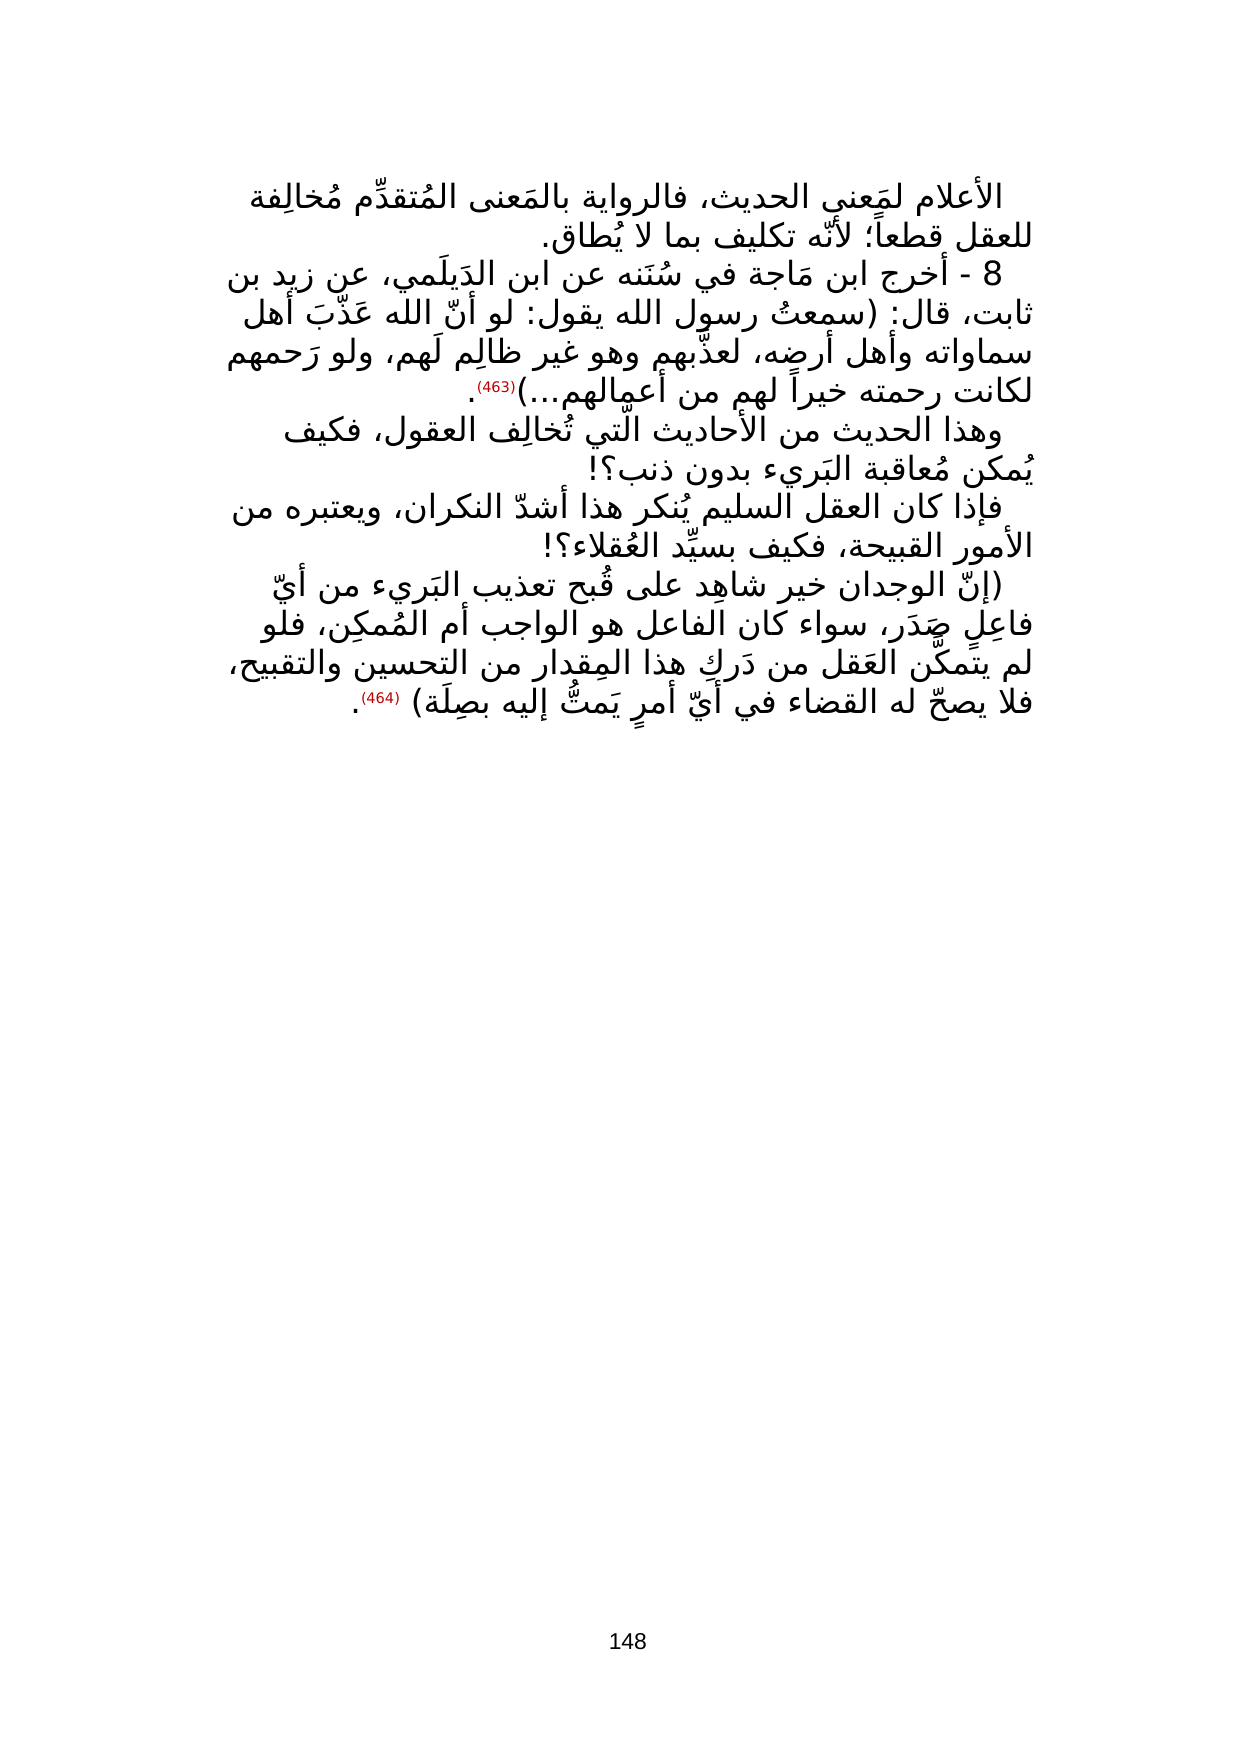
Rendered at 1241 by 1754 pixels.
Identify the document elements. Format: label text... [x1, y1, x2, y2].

text (إنّ الوجدان خير شاهِد على قُبح تعذيب البَري‏ء من أيّ فاعِلٍ صَدَر، سواء كان الفاعل هو الواجب أم المُمكِن، فلو لم يتمكَّن العَقل من دَركِ هذا المِقدار من التحسين والتقبيح، فلا يصحّ له القضاء في أيّ أمرٍ يَمتُّ إليه بصِلَة) (464). [222, 566, 1033, 721]
text الأعلام لمَعنى الحديث، فالرواية بالمَعنى المُتقدِّم مُخالِفة للعقل قطعاً؛ لأنّه تكليف بما لا يُطاق. [222, 177, 1033, 255]
text وهذا الحديث من الأحاديث الّتي تُخالِف العقول، فكيف يُمكن مُعاقبة البَري‏ء بدون ذنب؟! [222, 410, 1033, 488]
text 8 - أخرج ابن مَاجة في سُنَنه عن ابن الدَيلَمي، عن زيد بن ثابت، قال: (سمعتُ رسول الله يقول: لو أنّ الله عَذّبَ أهل سماواته وأهل أرضه، لعذَّبهم وهو غير ظالِم لَهم، ولو رَحمهم لكانت رحمته خيراً لهم من أعمالهم...)(463). [222, 255, 1033, 410]
text فإذا كان العقل السليم يُنكر هذا أشدّ النكران، ويعتبره من الأمور القبيحة، فكيف بسيِّد العُقلاء؟! [222, 488, 1033, 566]
